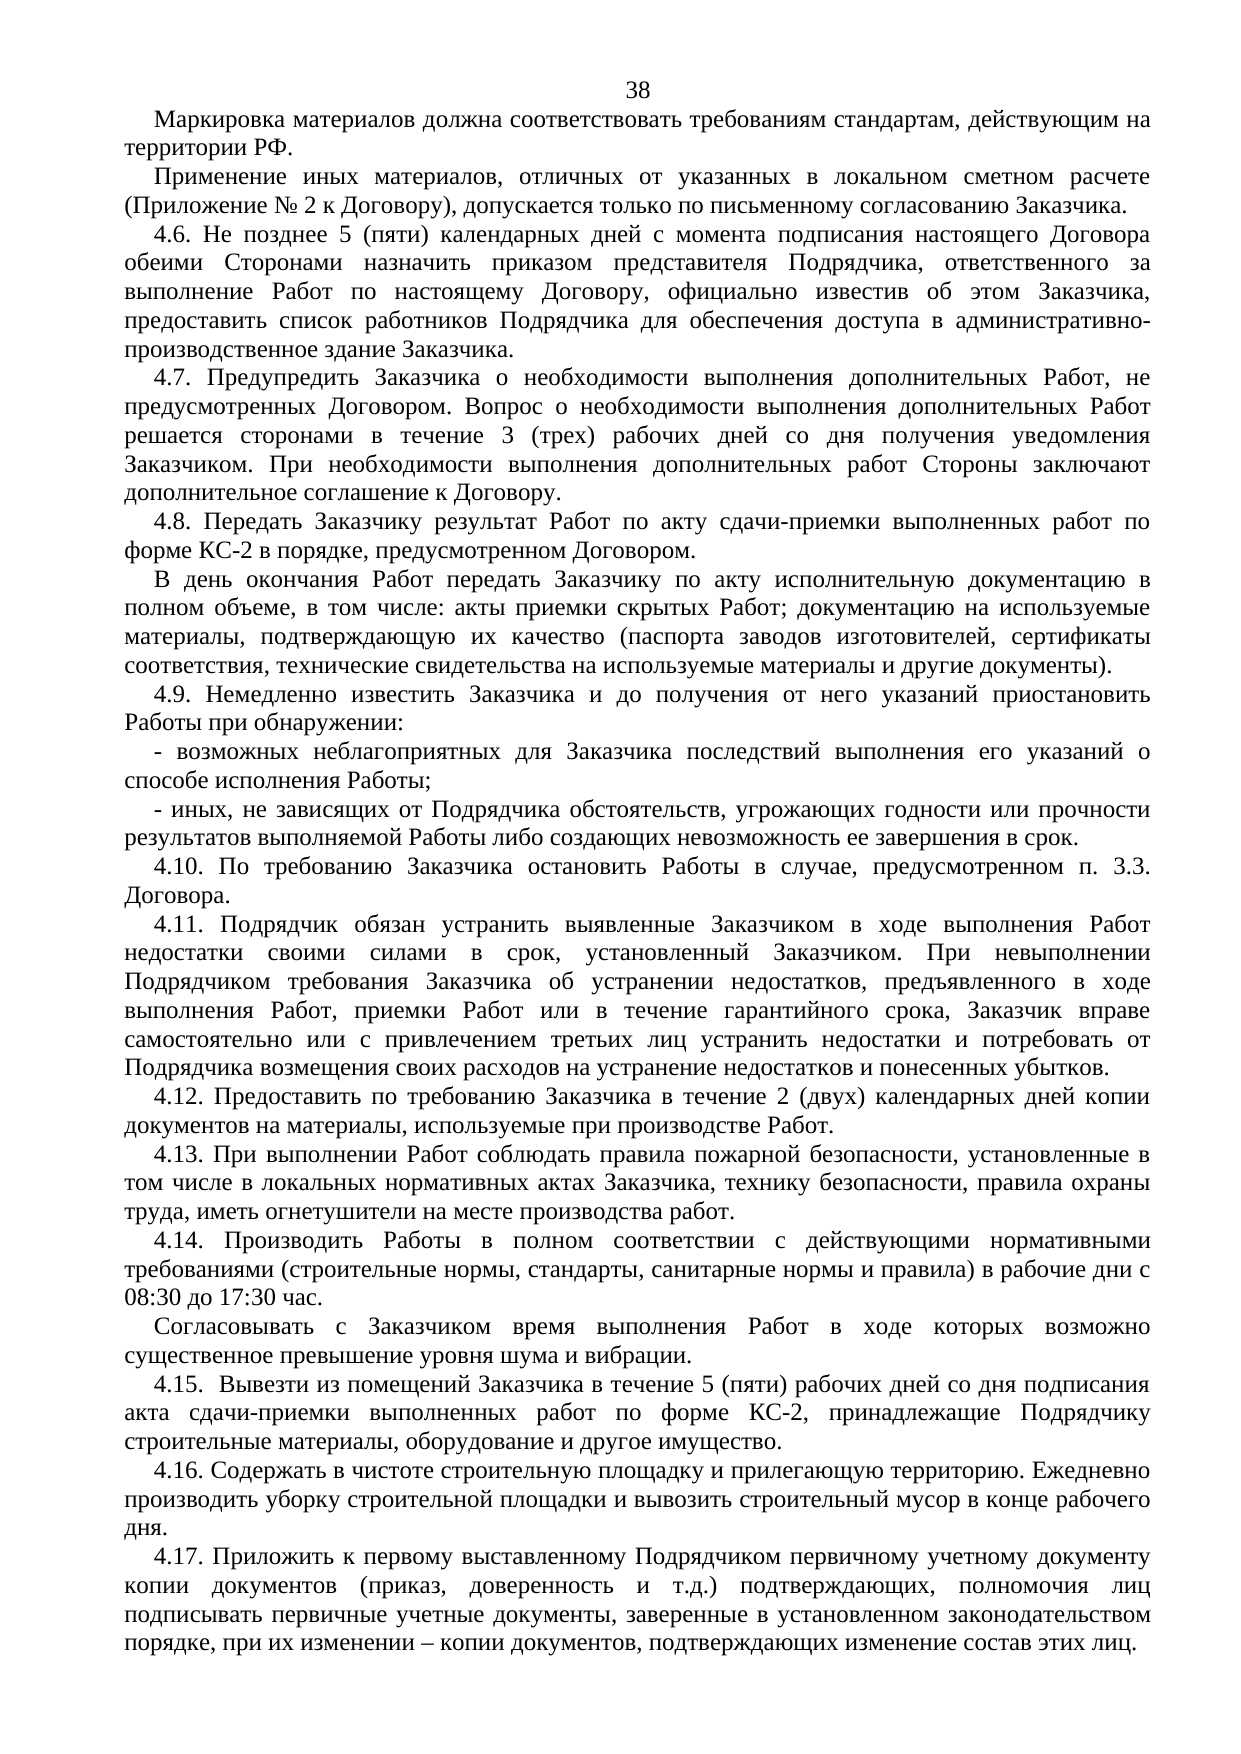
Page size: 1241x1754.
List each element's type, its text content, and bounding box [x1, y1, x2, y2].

text 4.11. Подрядчик обязан устранить выявленные Заказчиком в ходе выполнения Работ недостатки своими силами в срок, установленный Заказчиком. При невыполнении Подрядчиком требования Заказчика об устранении недостатков, предъявленного в ходе выполнения Работ, приемки Работ или в течение гарантийного срока, Заказчик вправе самостоятельно или с привлечением третьих лиц устранить недостатки и потребовать от Подрядчика возмещения своих расходов на устранение недостатков и понесенных убытков. [124, 909, 1152, 1081]
text 4.13. При выполнении Работ соблюдать правила пожарной безопасности, установленные в том числе в локальных нормативных актах Заказчика, технику безопасности, правила охраны труда, иметь огнетушители на месте производства работ. [124, 1139, 1152, 1225]
text 4.8. Передать Заказчику результат Работ по акту сдачи-приемки выполненных работ по форме КС-2 в порядке, предусмотренном Договором. [124, 506, 1152, 564]
text 4.7. Предупредить Заказчика о необходимости выполнения дополнительных Работ, не предусмотренных Договором. Вопрос о необходимости выполнения дополнительных Работ решается сторонами в течение 3 (трех) рабочих дней со дня получения уведомления Заказчиком. При необходимости выполнения дополнительных работ Стороны заключают дополнительное соглашение к Договору. [124, 362, 1152, 506]
text - возможных неблагоприятных для Заказчика последствий выполнения его указаний о способе исполнения Работы; [124, 736, 1152, 794]
text Применение иных материалов, отличных от указанных в локальном сметном расчете (Приложение № 2 к Договору), допускается только по письменному согласованию Заказчика. [124, 161, 1152, 219]
text 4.10. По требованию Заказчика остановить Работы в случае, предусмотренном п. 3.3. Договора. [124, 851, 1152, 909]
text 4.12. Предоставить по требованию Заказчика в течение 2 (двух) календарных дней копии документов на материалы, используемые при производстве Работ. [124, 1081, 1152, 1139]
text Маркировка материалов должна соответствовать требованиям стандартам, действующим на территории РФ. [124, 104, 1152, 161]
text 4.17. Приложить к первому выставленному Подрядчиком первичному учетному документу копии документов (приказ, доверенность и т.д.) подтверждающих, полномочия лиц подписывать первичные учетные документы, заверенные в установленном законодательством порядке, при их изменении – копии документов, подтверждающих изменение состав этих лиц. [124, 1541, 1152, 1656]
text 4.14. Производить Работы в полном соответствии с действующими нормативными требованиями (строительные нормы, стандарты, санитарные нормы и правила) в рабочие дни с 08:30 до 17:30 час. [124, 1225, 1152, 1311]
text В день окончания Работ передать Заказчику по акту исполнительную документацию в полном объеме, в том числе: акты приемки скрытых Работ; документацию на используемые материалы, подтверждающую их качество (паспорта заводов изготовителей, сертификаты соответствия, технические свидетельства на используемые материалы и другие документы). [124, 564, 1152, 679]
text Согласовывать с Заказчиком время выполнения Работ в ходе которых возможно существенное превышение уровня шума и вибрации. [124, 1311, 1152, 1369]
text 4.15. Вывезти из помещений Заказчика в течение 5 (пяти) рабочих дней со дня подписания акта сдачи-приемки выполненных работ по форме КС-2, принадлежащие Подрядчику строительные материалы, оборудование и другое имущество. [124, 1369, 1152, 1455]
text 4.16. Содержать в чистоте строительную площадку и прилегающую территорию. Ежедневно производить уборку строительной площадки и вывозить строительный мусор в конце рабочего дня. [124, 1455, 1152, 1541]
text 4.6. Не позднее 5 (пяти) календарных дней с момента подписания настоящего Договора обеими Сторонами назначить приказом представителя Подрядчика, ответственного за выполнение Работ по настоящему Договору, официально известив об этом Заказчика, предоставить список работников Подрядчика для обеспечения доступа в административно-производственное здание Заказчика. [124, 219, 1152, 362]
text 4.9. Немедленно известить Заказчика и до получения от него указаний приостановить Работы при обнаружении: [124, 679, 1152, 736]
text - иных, не зависящих от Подрядчика обстоятельств, угрожающих годности или прочности результатов выполняемой Работы либо создающих невозможность ее завершения в срок. [124, 794, 1152, 851]
